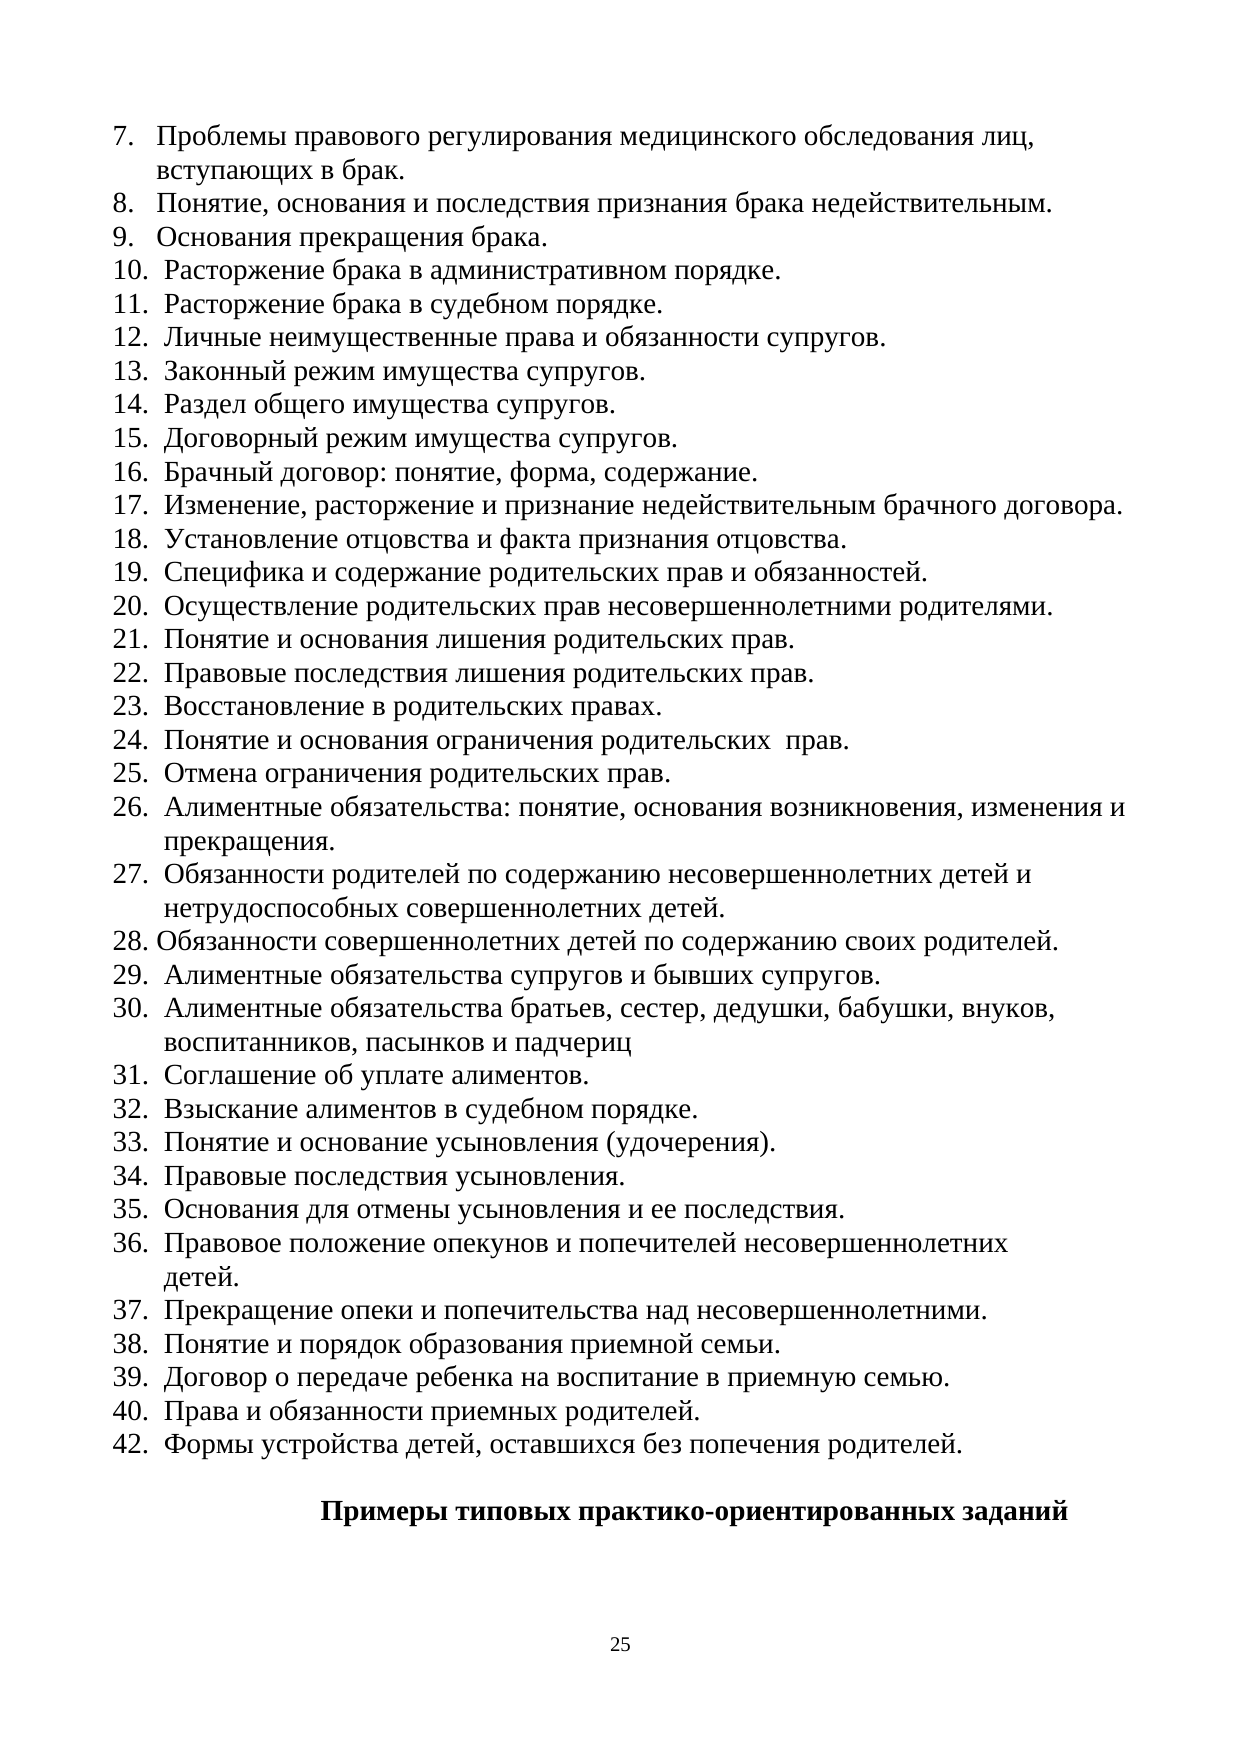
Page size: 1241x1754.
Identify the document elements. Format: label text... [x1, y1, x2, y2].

text 15. Договорный режим имущества супругов. [112, 420, 1128, 454]
text 42. Формы устройства детей, оставшихся без попечения родителей. [112, 1426, 1128, 1460]
text 36. Правовое положение опекунов и попечителей несовершеннолетних [112, 1225, 1128, 1259]
text 39. Договор о передаче ребенка на воспитание в приемную семью. [112, 1359, 1128, 1393]
text 10. Расторжение брака в административном порядке. [112, 252, 1128, 286]
text нетрудоспособных совершеннолетних детей. [112, 890, 1128, 923]
text 26. Алиментные обязательства: понятие, основания возникновения, изменения и [112, 789, 1128, 823]
text 12. Личные неимущественные права и обязанности супругов. [112, 319, 1128, 353]
text детей. [112, 1259, 1128, 1292]
text 9. Основания прекращения брака. [112, 219, 1128, 252]
text 28. Обязанности совершеннолетних детей по содержанию своих родителей. [112, 923, 1128, 957]
text 34. Правовые последствия усыновления. [112, 1158, 1128, 1192]
text 30. Алиментные обязательства братьев, сестер, дедушки, бабушки, внуков, [112, 990, 1128, 1024]
text прекращения. [112, 823, 1128, 856]
text 37. Прекращение опеки и попечительства над несовершеннолетними. [112, 1292, 1128, 1326]
text 31. Соглашение об уплате алиментов. [112, 1057, 1128, 1091]
text 11. Расторжение брака в судебном порядке. [112, 286, 1128, 319]
text 13. Законный режим имущества супругов. [112, 353, 1128, 387]
text 17. Изменение, расторжение и признание недействительным брачного договора. [112, 487, 1128, 521]
text 16. Брачный договор: понятие, форма, содержание. [112, 454, 1128, 487]
text 29. Алиментные обязательства супругов и бывших супругов. [112, 957, 1128, 990]
list Примеры типовых практико-ориентированных заданий [187, 1493, 1128, 1527]
text 40. Права и обязанности приемных родителей. [112, 1393, 1128, 1426]
text 18. Установление отцовства и факта признания отцовства. [112, 521, 1128, 554]
text 20. Осуществление родительских прав несовершеннолетними родителями. [112, 588, 1128, 621]
text 35. Основания для отмены усыновления и ее последствия. [112, 1192, 1128, 1225]
text 23. Восстановление в родительских правах. [112, 688, 1128, 722]
text 19. Специфика и содержание родительских прав и обязанностей. [112, 554, 1128, 588]
text воспитанников, пасынков и падчериц [112, 1024, 1128, 1057]
text 27. Обязанности родителей по содержанию несовершеннолетних детей и [112, 856, 1128, 890]
text 14. Раздел общего имущества супругов. [112, 387, 1128, 420]
text 38. Понятие и порядок образования приемной семьи. [112, 1326, 1128, 1359]
text 33. Понятие и основание усыновления (удочерения). [112, 1124, 1128, 1158]
text 24. Понятие и основания ограничения родительских прав. [112, 722, 1128, 756]
text 7. Проблемы правового регулирования медицинского обследования лиц, [112, 118, 1128, 152]
text 25. Отмена ограничения родительских прав. [112, 756, 1128, 789]
text вступающих в брак. [112, 152, 1128, 185]
text 22. Правовые последствия лишения родительских прав. [112, 655, 1128, 688]
text 32. Взыскание алиментов в судебном порядке. [112, 1091, 1128, 1124]
text 21. Понятие и основания лишения родительских прав. [112, 621, 1128, 655]
text 8. Понятие, основания и последствия признания брака недействительным. [112, 185, 1128, 219]
